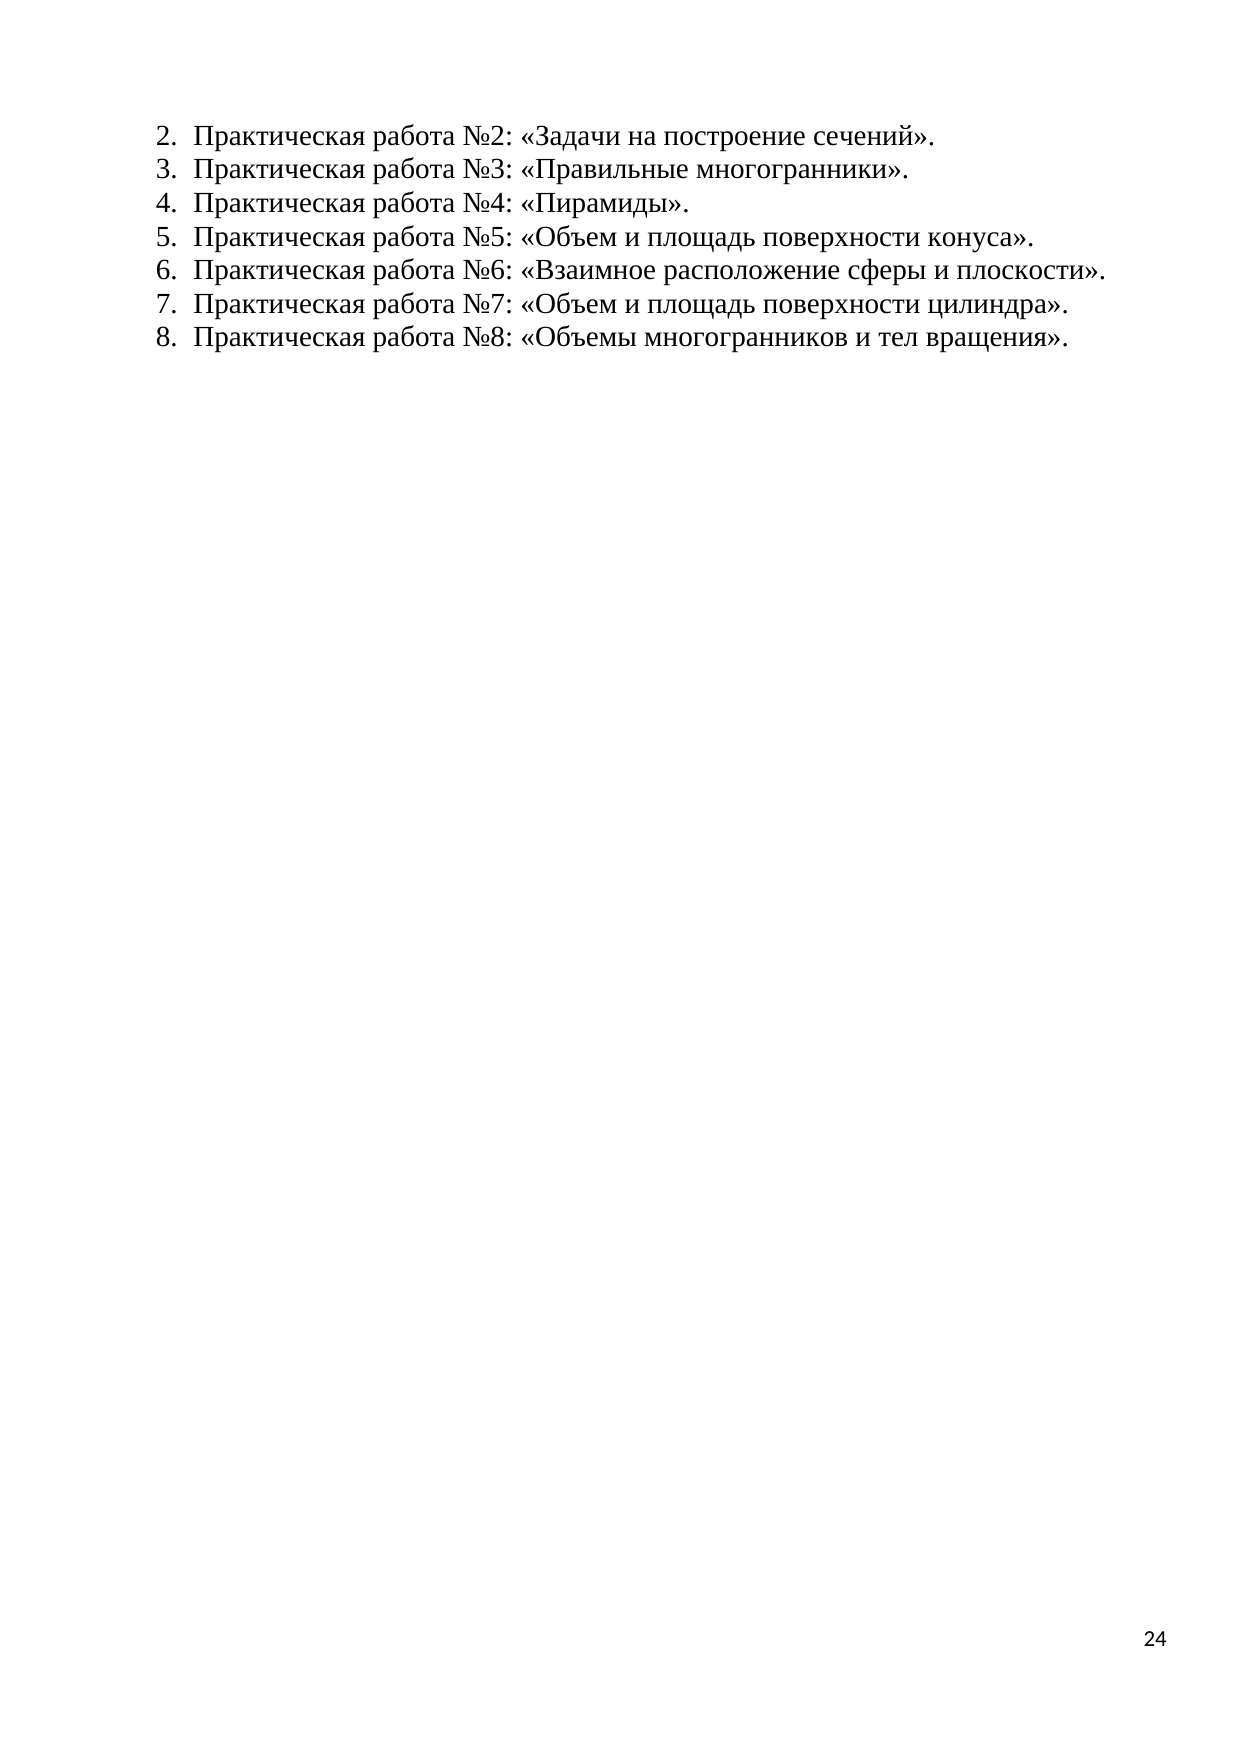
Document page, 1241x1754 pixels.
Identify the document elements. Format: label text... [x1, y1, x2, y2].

list Практическая работа №8: «Объемы многогранников и тел вращения». [156, 319, 1166, 353]
list Практическая работа №4: «Пирамиды». [156, 185, 1166, 219]
list Практическая работа №5: «Объем и площадь поверхности конуса». [156, 219, 1166, 252]
list Практическая работа №3: «Правильные многогранники». [156, 152, 1166, 185]
list Практическая работа №7: «Объем и площадь поверхности цилиндра». [156, 286, 1166, 319]
list Практическая работа №2: «Задачи на построение сечений». [156, 118, 1166, 152]
list Практическая работа №6: «Взаимное расположение сферы и плоскости». [156, 252, 1166, 286]
